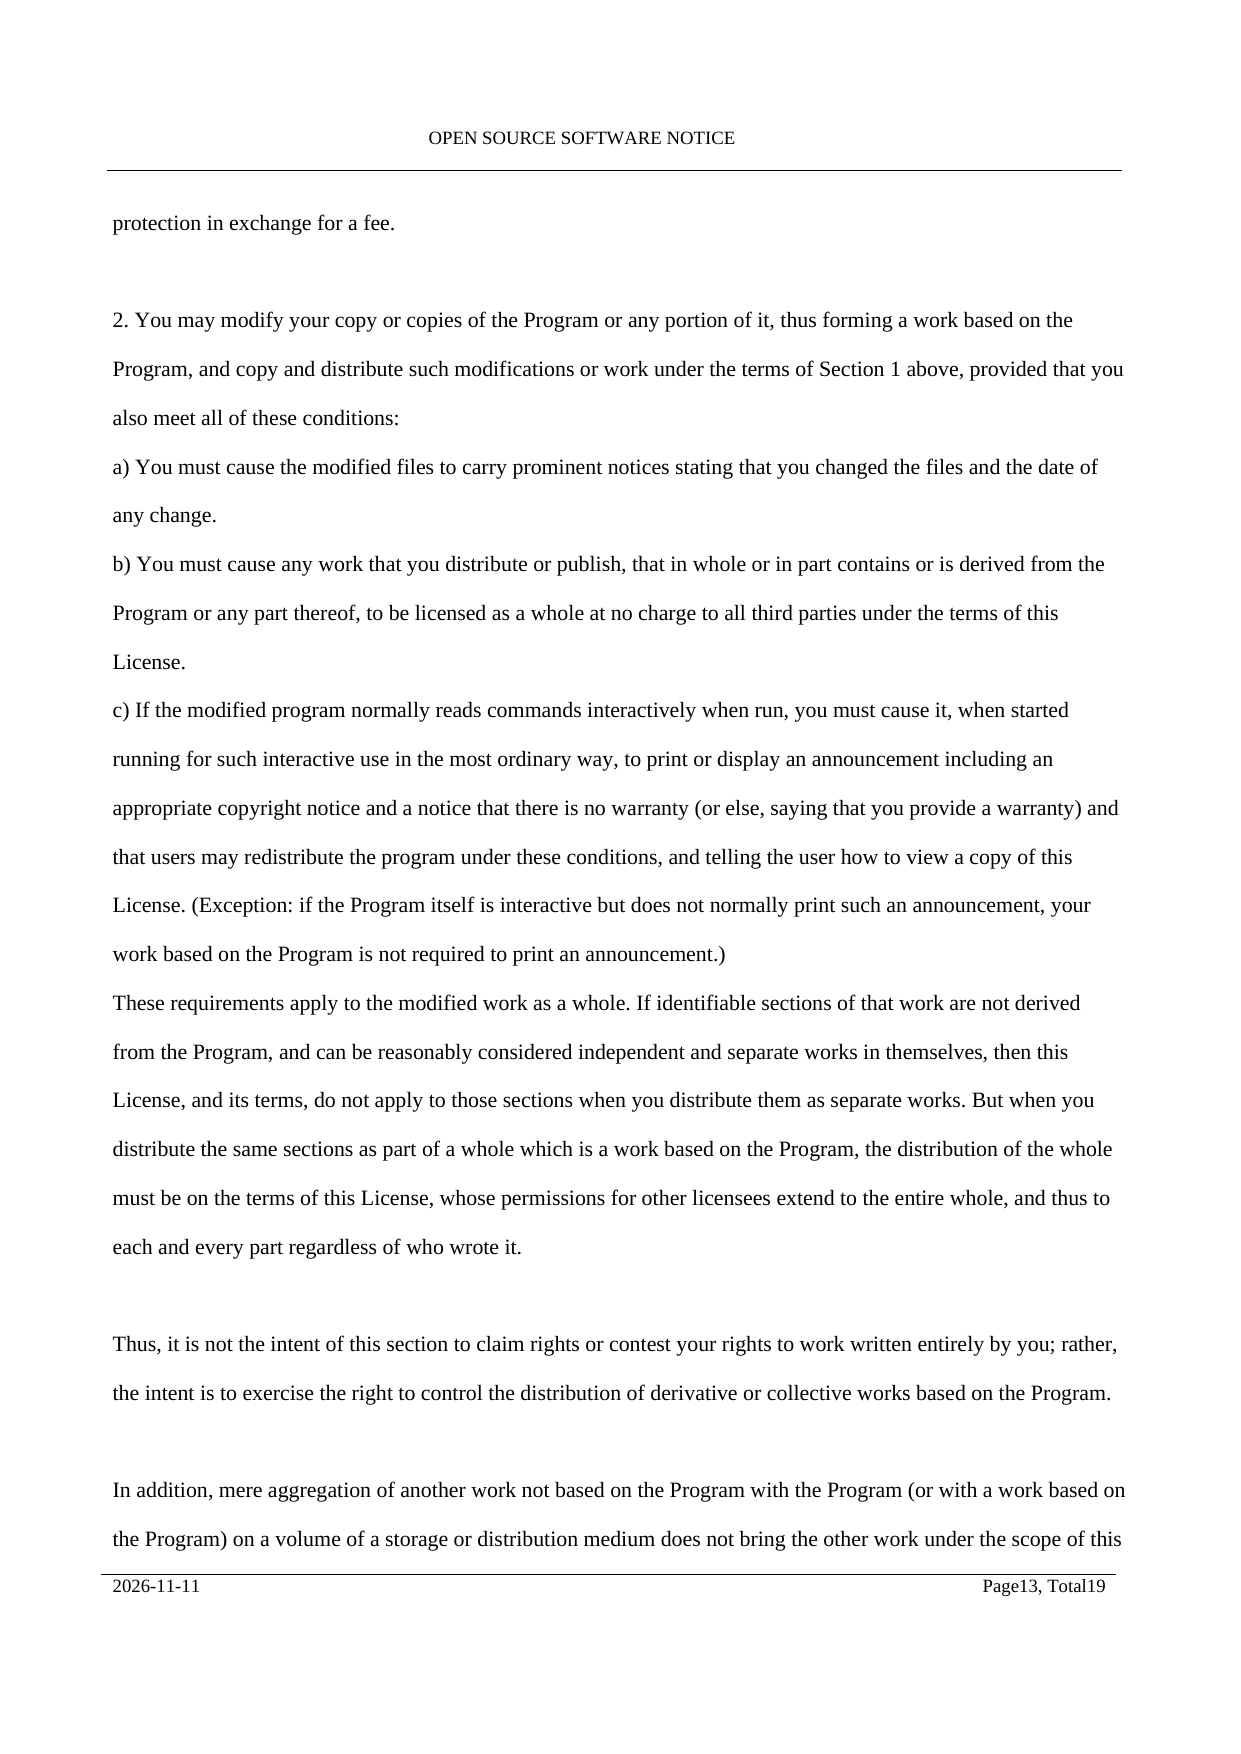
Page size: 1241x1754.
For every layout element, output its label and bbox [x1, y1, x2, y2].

text [112, 206, 1128, 1555]
